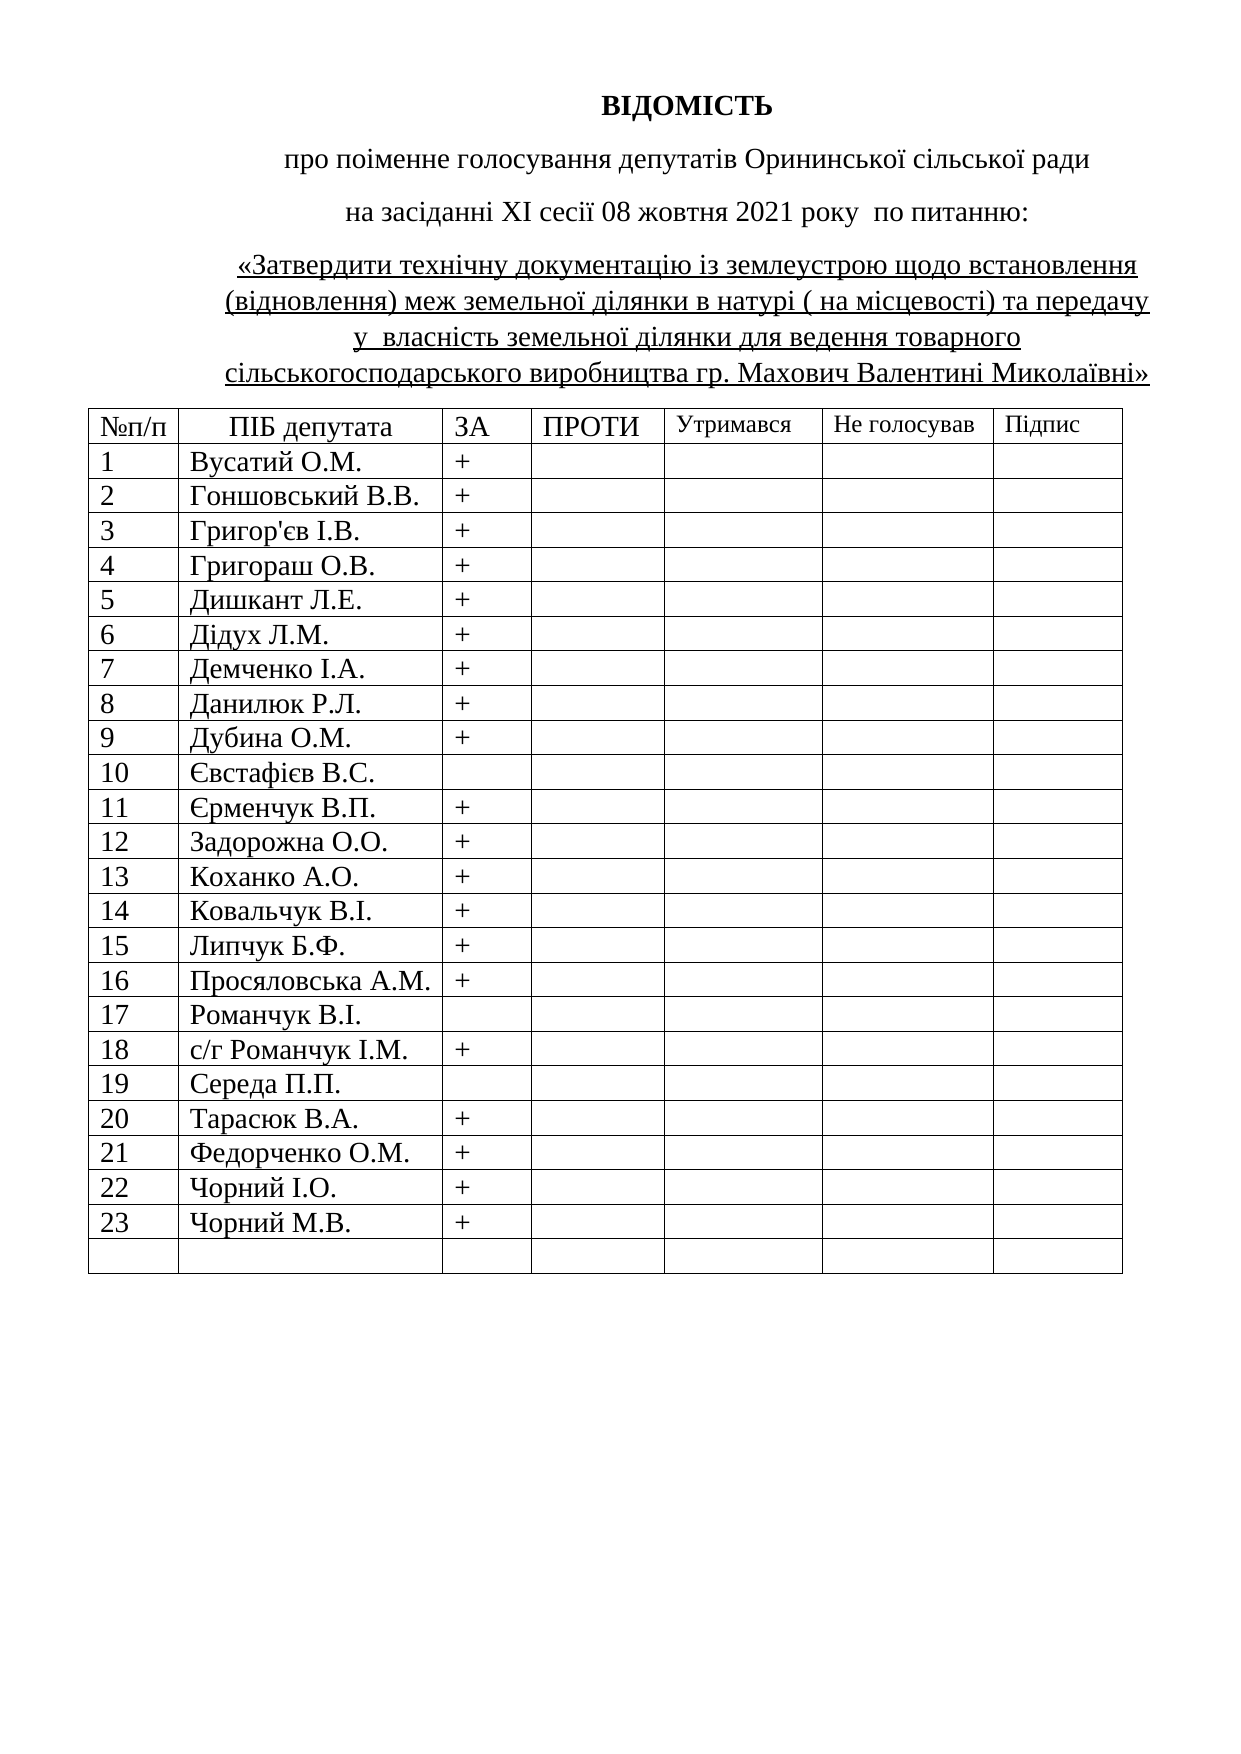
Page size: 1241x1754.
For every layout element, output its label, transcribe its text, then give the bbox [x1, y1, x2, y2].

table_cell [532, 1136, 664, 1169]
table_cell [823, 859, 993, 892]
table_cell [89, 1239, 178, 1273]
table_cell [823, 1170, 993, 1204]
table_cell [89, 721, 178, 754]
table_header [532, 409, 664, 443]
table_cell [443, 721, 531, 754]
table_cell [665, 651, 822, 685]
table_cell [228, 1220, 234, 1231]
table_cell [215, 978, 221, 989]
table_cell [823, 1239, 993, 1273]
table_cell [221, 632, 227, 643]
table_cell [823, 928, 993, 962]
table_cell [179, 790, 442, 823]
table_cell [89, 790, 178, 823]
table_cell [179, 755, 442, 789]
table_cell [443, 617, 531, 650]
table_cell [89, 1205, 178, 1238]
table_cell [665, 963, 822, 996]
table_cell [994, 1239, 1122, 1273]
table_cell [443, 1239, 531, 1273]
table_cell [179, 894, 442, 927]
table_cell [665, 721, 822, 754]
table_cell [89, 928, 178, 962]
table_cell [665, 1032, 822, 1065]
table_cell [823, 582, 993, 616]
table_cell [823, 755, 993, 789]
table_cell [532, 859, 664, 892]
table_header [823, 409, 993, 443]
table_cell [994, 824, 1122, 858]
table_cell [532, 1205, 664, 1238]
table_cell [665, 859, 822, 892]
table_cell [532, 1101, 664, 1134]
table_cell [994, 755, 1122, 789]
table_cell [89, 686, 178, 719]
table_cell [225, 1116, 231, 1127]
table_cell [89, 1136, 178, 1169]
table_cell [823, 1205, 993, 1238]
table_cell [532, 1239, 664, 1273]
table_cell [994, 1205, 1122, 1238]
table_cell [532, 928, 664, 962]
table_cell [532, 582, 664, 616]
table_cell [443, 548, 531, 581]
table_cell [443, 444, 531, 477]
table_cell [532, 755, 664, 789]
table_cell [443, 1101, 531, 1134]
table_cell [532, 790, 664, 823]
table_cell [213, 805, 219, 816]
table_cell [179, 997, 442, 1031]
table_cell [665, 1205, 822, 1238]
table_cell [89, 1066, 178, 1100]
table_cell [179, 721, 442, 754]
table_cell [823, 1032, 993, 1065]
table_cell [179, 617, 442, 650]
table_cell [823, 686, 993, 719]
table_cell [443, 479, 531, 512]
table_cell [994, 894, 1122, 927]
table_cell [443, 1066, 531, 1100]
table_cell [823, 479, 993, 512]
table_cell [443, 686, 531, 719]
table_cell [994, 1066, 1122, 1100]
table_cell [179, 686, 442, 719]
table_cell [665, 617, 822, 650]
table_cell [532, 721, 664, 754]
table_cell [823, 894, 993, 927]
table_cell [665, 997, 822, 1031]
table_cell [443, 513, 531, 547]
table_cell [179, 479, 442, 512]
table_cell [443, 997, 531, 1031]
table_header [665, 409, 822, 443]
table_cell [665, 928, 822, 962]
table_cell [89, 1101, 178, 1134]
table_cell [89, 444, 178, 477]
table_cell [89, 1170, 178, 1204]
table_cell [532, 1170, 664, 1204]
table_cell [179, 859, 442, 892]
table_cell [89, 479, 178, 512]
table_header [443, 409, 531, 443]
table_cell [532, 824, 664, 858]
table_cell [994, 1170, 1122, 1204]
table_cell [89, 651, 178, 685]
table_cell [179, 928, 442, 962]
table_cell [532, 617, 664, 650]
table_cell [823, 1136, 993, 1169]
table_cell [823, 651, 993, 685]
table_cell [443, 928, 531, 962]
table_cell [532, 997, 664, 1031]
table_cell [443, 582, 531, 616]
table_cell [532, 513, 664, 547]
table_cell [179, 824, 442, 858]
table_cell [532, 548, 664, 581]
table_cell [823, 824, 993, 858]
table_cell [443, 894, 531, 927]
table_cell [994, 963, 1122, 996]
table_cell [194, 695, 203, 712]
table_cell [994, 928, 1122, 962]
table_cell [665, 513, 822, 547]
text «Затвердити технічну документацію із землеустрою щодо встановлення (відновлення) меж земельної ділянки в натурі ( на місцевості) та передачу у власність земельної ділянки для ведення товарного сільськогосподарського виробництва гр. Махович Валентині Миколаївні» [223, 247, 1152, 389]
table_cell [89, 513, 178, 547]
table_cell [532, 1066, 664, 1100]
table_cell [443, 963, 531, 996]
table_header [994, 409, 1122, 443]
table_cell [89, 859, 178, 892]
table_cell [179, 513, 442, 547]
text про поіменне голосування депутатів Орининської сільської ради [223, 141, 1152, 175]
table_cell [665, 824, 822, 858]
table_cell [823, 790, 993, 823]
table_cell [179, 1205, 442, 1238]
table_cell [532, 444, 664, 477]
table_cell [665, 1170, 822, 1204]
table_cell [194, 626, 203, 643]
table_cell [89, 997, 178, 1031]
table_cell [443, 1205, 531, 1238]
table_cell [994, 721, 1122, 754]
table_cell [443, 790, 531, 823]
text ВІДОМІСТЬ [223, 88, 1152, 122]
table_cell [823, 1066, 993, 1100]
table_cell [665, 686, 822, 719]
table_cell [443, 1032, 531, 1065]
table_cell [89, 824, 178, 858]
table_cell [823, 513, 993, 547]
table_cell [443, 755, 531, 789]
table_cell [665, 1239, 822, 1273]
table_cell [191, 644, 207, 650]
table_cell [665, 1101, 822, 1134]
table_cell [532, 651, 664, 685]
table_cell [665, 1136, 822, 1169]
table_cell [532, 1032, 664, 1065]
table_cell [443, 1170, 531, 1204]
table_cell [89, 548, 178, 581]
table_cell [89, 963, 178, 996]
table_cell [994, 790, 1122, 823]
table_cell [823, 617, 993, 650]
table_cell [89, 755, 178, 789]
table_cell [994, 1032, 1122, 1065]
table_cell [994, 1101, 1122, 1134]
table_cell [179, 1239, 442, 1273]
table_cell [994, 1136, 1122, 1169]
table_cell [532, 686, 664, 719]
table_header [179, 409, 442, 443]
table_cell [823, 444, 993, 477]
text на засіданні XI сесії 08 жовтня 2021 року по питанню: [223, 194, 1152, 228]
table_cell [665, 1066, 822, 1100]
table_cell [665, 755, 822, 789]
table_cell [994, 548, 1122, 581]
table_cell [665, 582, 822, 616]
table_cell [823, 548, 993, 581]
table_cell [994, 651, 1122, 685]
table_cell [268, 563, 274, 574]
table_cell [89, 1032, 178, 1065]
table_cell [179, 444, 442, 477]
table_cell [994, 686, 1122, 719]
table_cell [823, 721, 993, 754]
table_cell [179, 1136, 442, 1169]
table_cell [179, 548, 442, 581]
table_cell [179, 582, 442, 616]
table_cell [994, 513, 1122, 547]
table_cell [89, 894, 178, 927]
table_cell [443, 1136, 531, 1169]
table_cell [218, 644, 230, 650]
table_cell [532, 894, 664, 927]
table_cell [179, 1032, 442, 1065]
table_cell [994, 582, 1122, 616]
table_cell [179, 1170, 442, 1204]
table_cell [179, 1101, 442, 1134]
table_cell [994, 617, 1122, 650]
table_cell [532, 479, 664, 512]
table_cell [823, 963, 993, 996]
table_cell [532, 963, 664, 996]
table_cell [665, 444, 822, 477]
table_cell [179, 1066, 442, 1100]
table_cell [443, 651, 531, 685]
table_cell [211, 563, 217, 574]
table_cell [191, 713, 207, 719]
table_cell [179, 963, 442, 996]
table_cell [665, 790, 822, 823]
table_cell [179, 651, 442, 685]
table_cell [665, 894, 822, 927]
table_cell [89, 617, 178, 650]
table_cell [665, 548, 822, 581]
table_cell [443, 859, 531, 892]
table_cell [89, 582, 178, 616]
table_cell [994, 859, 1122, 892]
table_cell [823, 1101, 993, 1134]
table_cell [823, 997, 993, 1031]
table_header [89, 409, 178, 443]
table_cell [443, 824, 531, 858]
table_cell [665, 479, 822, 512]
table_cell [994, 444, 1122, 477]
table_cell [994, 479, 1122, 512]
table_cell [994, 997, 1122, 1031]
